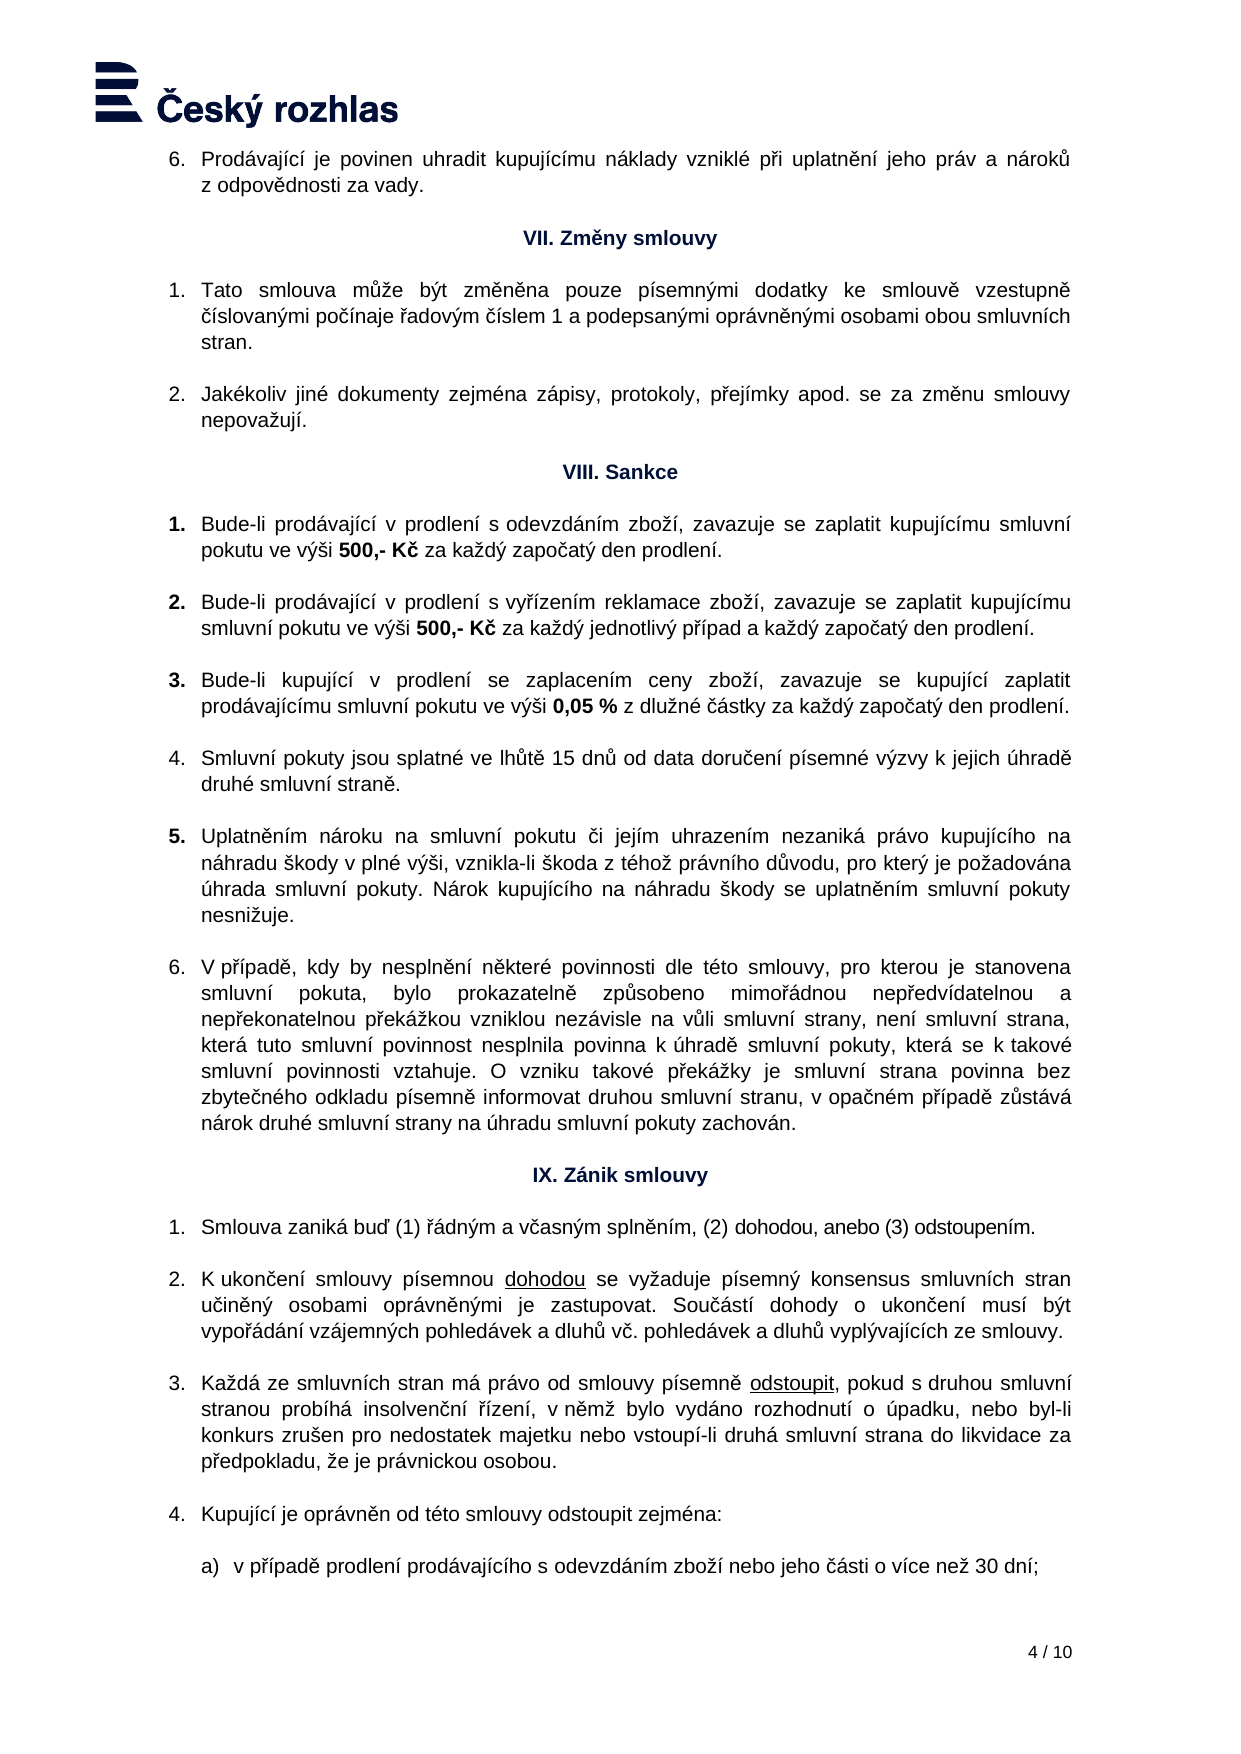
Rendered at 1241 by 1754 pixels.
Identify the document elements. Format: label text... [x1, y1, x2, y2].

list Smluvní pokuty jsou splatné ve lhůtě 15 dnů od data doručení písemné výzvy k jejich úhradě druhé smluvní straně. [168, 745, 1072, 797]
picture [95, 62, 398, 128]
list Jakékoliv jiné dokumenty zejména zápisy, protokoly, přejímky apod. se za změnu smlouvy nepovažují. [168, 380, 1072, 432]
list Bude-li prodávající v prodlení s vyřízením reklamace zboží, zavazuje se zaplatit kupujícímu smluvní pokutu ve výši 500,- Kč za každý jednotlivý případ a každý započatý den prodlení. [168, 589, 1072, 641]
list Smlouva zaniká buď (1) řádným a včasným splněním, (2) dohodou, anebo (3) odstoupením. [168, 1214, 1072, 1240]
list Bude-li prodávající v prodlení s odevzdáním zboží, zavazuje se zaplatit kupujícímu smluvní pokutu ve výši 500,- Kč za každý započatý den prodlení. [168, 511, 1072, 563]
list Každá ze smluvních stran má právo od smlouvy písemně odstoupit, pokud s druhou smluvní stranou probíhá insolvenční řízení, v němž bylo vydáno rozhodnutí o úpadku, nebo byl-li konkurs zrušen pro nedostatek majetku nebo vstoupí-li druhá smluvní strana do likvidace za předpokladu, že je právnickou osobou. [168, 1370, 1072, 1474]
list Kupující je oprávněn od této smlouvy odstoupit zejména: [168, 1500, 1072, 1526]
list Prodávající je povinen uhradit kupujícímu náklady vzniklé při uplatnění jeho práv a nároků z odpovědnosti za vady. [168, 146, 1072, 198]
list v případě prodlení prodávajícího s odevzdáním zboží nebo jeho části o více než 30 dní; [201, 1552, 1072, 1578]
list Tato smlouva může být změněna pouze písemnými dodatky ke smlouvě vzestupně číslovanými počínaje řadovým číslem 1 a podepsanými oprávněnými osobami obou smluvních stran. [168, 276, 1072, 354]
subtitle Změny smlouvy [168, 224, 1072, 250]
list V případě, kdy by nesplnění některé povinnosti dle této smlouvy, pro kterou je stanovena smluvní pokuta, bylo prokazatelně způsobeno mimořádnou nepředvídatelnou a nepřekonatelnou překážkou vzniklou nezávisle na vůli smluvní strany, není smluvní strana, která tuto smluvní povinnost nesplnila povinna k úhradě smluvní pokuty, která se k takové smluvní povinnosti vztahuje. O vzniku takové překážky je smluvní strana povinna bez zbytečného odkladu písemně informovat druhou smluvní stranu, v opačném případě zůstává nárok druhé smluvní strany na úhradu smluvní pokuty zachován. [168, 953, 1072, 1136]
list Uplatněním nároku na smluvní pokutu či jejím uhrazením nezaniká právo kupujícího na náhradu škody v plné výši, vznikla-li škoda z téhož právního důvodu, pro který je požadována úhrada smluvní pokuty. Nárok kupujícího na náhradu škody se uplatněním smluvní pokuty nesnižuje. [168, 823, 1072, 927]
subtitle Sankce [168, 458, 1072, 484]
list Bude-li kupující v prodlení se zaplacením ceny zboží, zavazuje se kupující zaplatit prodávajícímu smluvní pokutu ve výši 0,05 % z dlužné částky za každý započatý den prodlení. [168, 667, 1072, 719]
subtitle Zánik smlouvy [168, 1162, 1072, 1188]
list K ukončení smlouvy písemnou dohodou se vyžaduje písemný konsensus smluvních stran učiněný osobami oprávněnými je zastupovat. Součástí dohody o ukončení musí být vypořádání vzájemných pohledávek a dluhů vč. pohledávek a dluhů vyplývajících ze smlouvy. [168, 1266, 1072, 1344]
